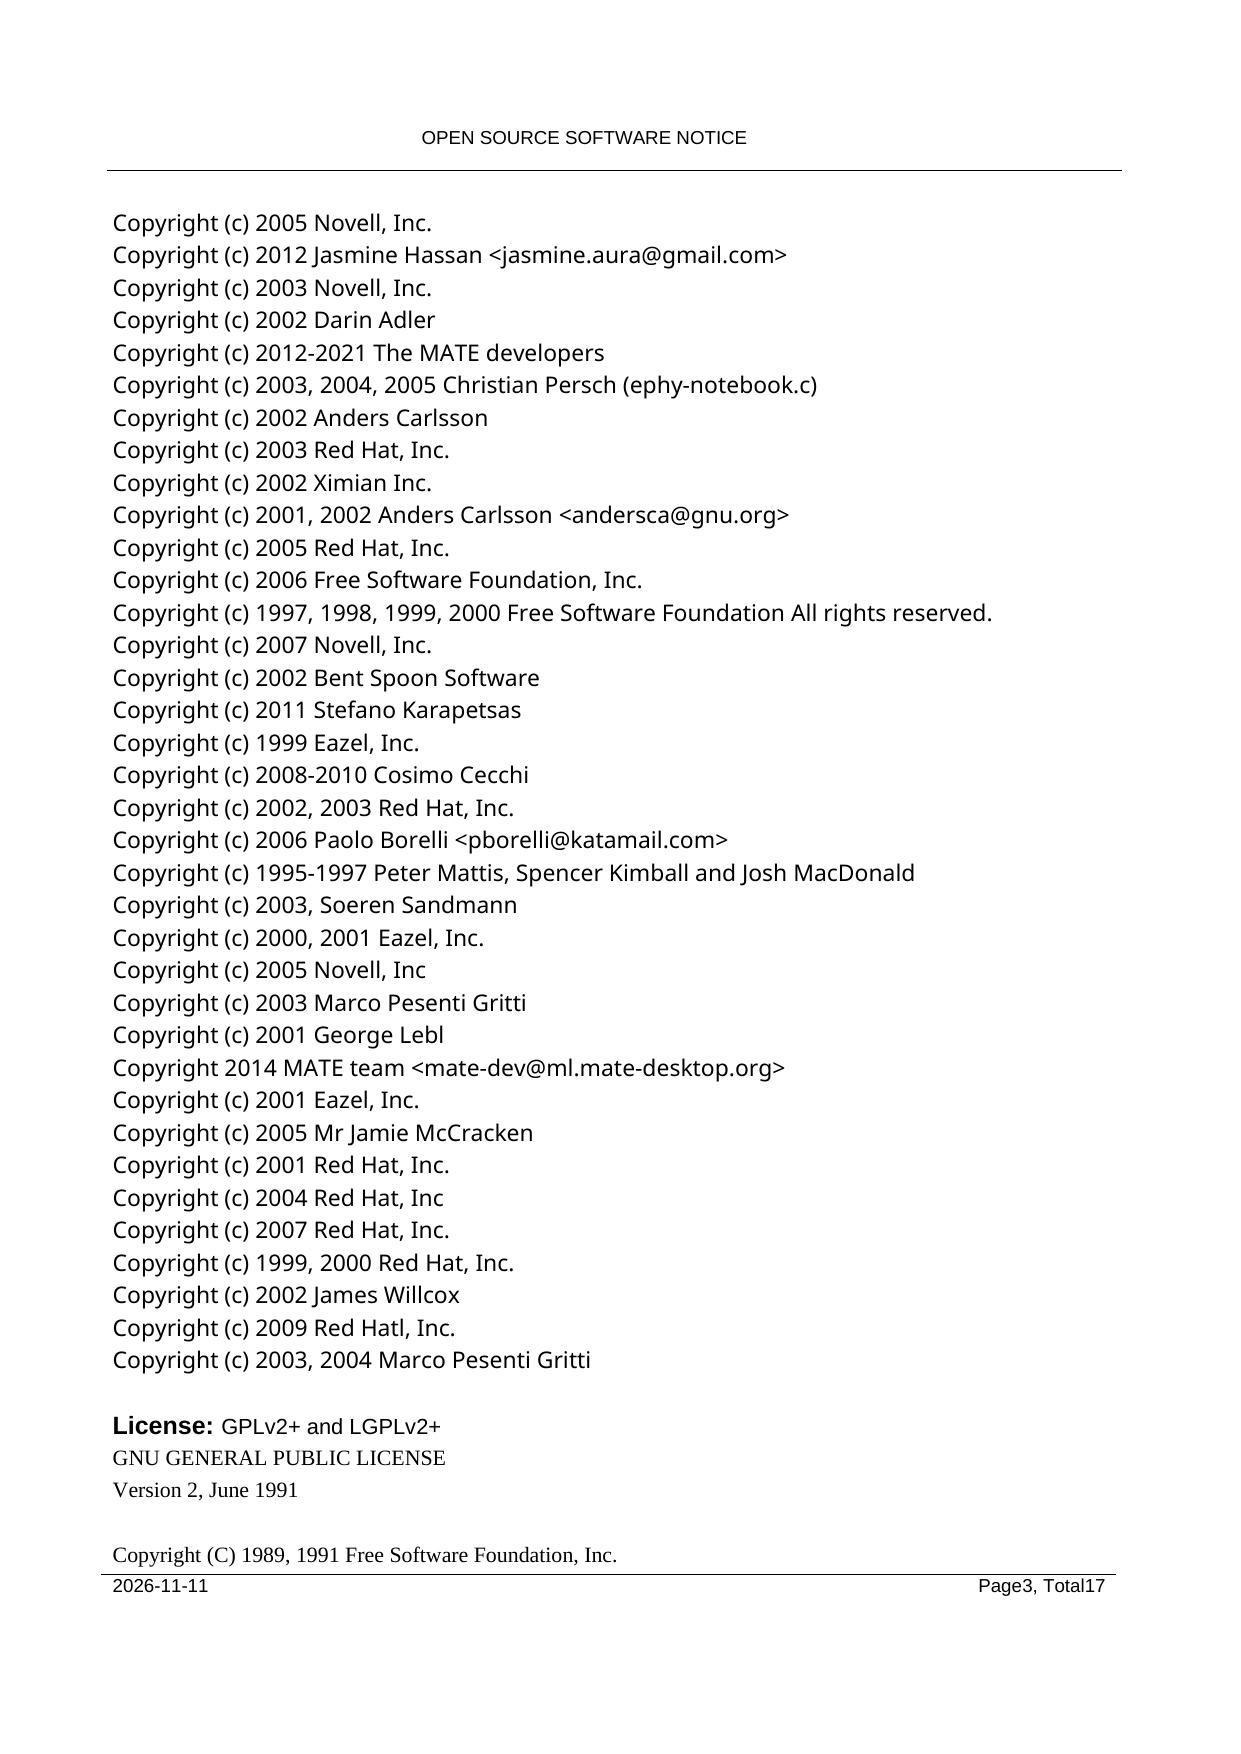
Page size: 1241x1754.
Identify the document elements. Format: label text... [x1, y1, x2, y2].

text License: GPLv2+ and LGPLv2+ [112, 1409, 1128, 1441]
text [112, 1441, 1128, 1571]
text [112, 206, 1128, 1409]
